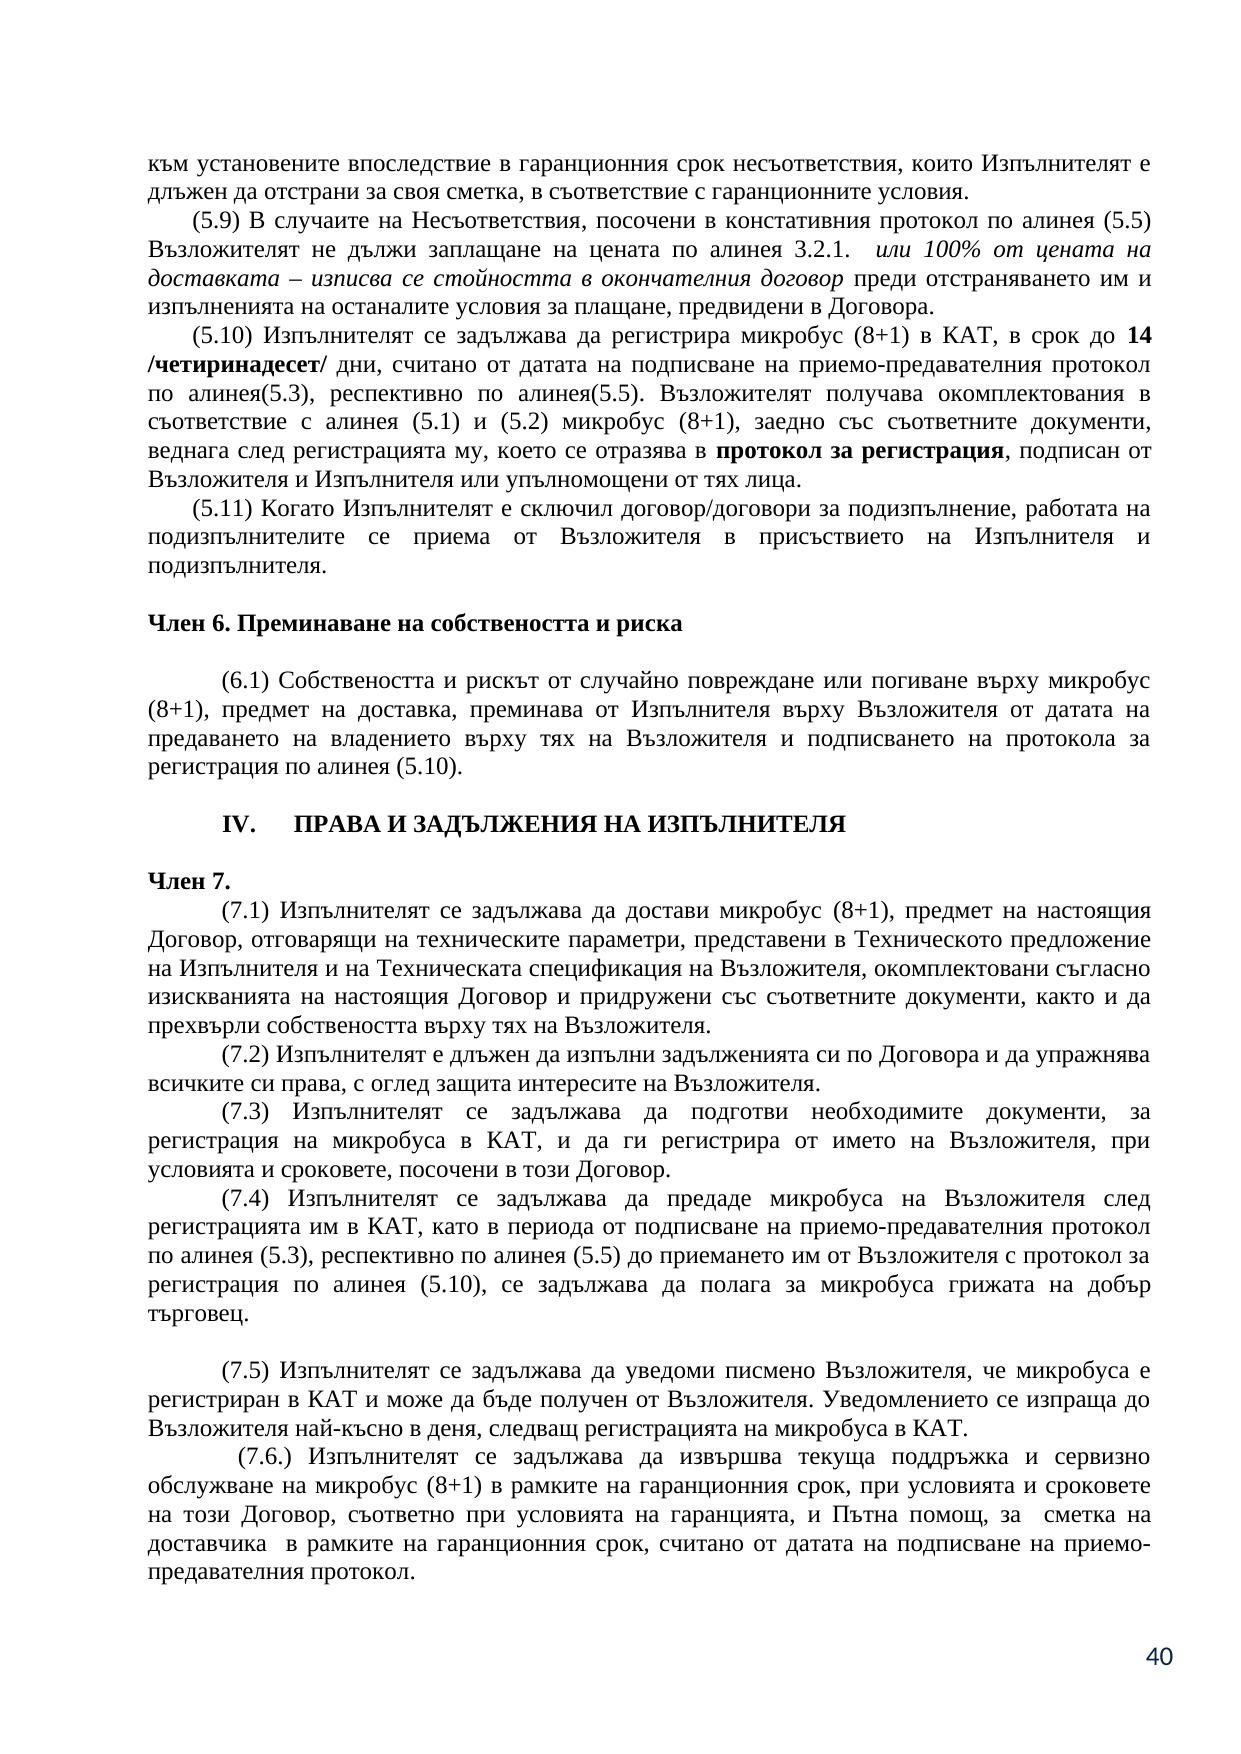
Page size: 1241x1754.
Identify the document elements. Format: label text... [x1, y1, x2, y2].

text (7.2) Изпълнителят е длъжен да изпълни задълженията си по Договора и да упражнява всичките си права, с оглед защита интересите на Възложителя. [148, 1039, 1152, 1096]
list ПРАВА И ЗАДЪЛЖЕНИЯ НА ИЗПЪЛНИТЕЛЯ [256, 809, 1152, 838]
text (5.10) Изпълнителят се задължава да регистрира микробус (8+1) в КАТ, в срок до 14 /четиринадесет/ дни, считано от датата на подписване на приемо-предавателния протокол по алинея(5.3), респективно по алинея(5.5). Възложителят получава окомплектования в съответствие с алинея (5.1) и (5.2) микробус (8+1), заедно със съответните документи, веднага след регистрацията му, което се отразява в протокол за регистрация, подписан от Възложителя и Изпълнителя или упълномощени от тях лица. [148, 320, 1152, 493]
text (7.3) Изпълнителят се задължава да подготви необходимите документи, за регистрация на микробуса в КАТ, и да ги регистрира от името на Възложителя, при условията и сроковете, посочени в този Договор. [148, 1096, 1152, 1183]
text (7.6.) Изпълнителят се задължава да извършва текуща поддръжка и сервизно обслужване на микробус (8+1) в рамките на гаранционния срок, при условията и сроковете на този Договор, съответно при условията на гаранцията, и Пътна помощ, за сметка на доставчика в рамките на гаранционния срок, считано от датата на подписване на приемо-предавателния протокол. [148, 1441, 1152, 1585]
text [148, 148, 1152, 205]
text (7.4) Изпълнителят се задължава да предаде микробуса на Възложителя след регистрацията им в КАТ, като в периода от подписване на приемо-предавателния протокол по алинея (5.3), респективно по алинея (5.5) до приемането им от Възложителя с протокол за регистрация по алинея (5.10), се задължава да полага за микробуса грижата на добър търговец. [148, 1183, 1152, 1326]
text (5.11) Когато Изпълнителят е сключил договор/договори за подизпълнение, работата на подизпълнителите се приема от Възложителя в присъствието на Изпълнителя и подизпълнителя. [148, 493, 1152, 579]
text (7.5) Изпълнителят се задължава да уведоми писмено Възложителя, че микробуса е регистриран в КАТ и може да бъде получен от Възложителя. Уведомлението се изпраща до Възложителя най-късно в деня, следващ регистрацията на микробуса в КАТ. [148, 1355, 1152, 1441]
text Член 6. Преминаване на собствеността и риска [148, 608, 1152, 636]
text (7.1) Изпълнителят се задължава да достави микробус (8+1), предмет на настоящия Договор, отговарящи на техническите параметри, представени в Техническото предложение на Изпълнителя и на Техническата спецификация на Възложителя, окомплектовани съгласно изискванията на настоящия Договор и придружени със съответните документи, както и да прехвърли собствеността върху тях на Възложителя. [148, 895, 1152, 1039]
text Член 7. [148, 866, 1152, 895]
text (6.1) Собствеността и рискът от случайно повреждане или погиване върху микробус (8+1), предмет на доставка, преминава от Изпълнителя върху Възложителя от датата на предаването на владението върху тях на Възложителя и подписването на протокола за регистрация по алинея (5.10). [148, 665, 1152, 780]
text (5.9) В случаите на Несъответствия, посочени в констативния протокол по алинея (5.5) Възложителят не дължи заплащане на цената по алинея 3.2.1. или 100% от цената на доставката – изписва се стойността в окончателния договор преди отстраняването им и изпълненията на останалите условия за плащане, предвидени в Договора. [148, 205, 1152, 320]
